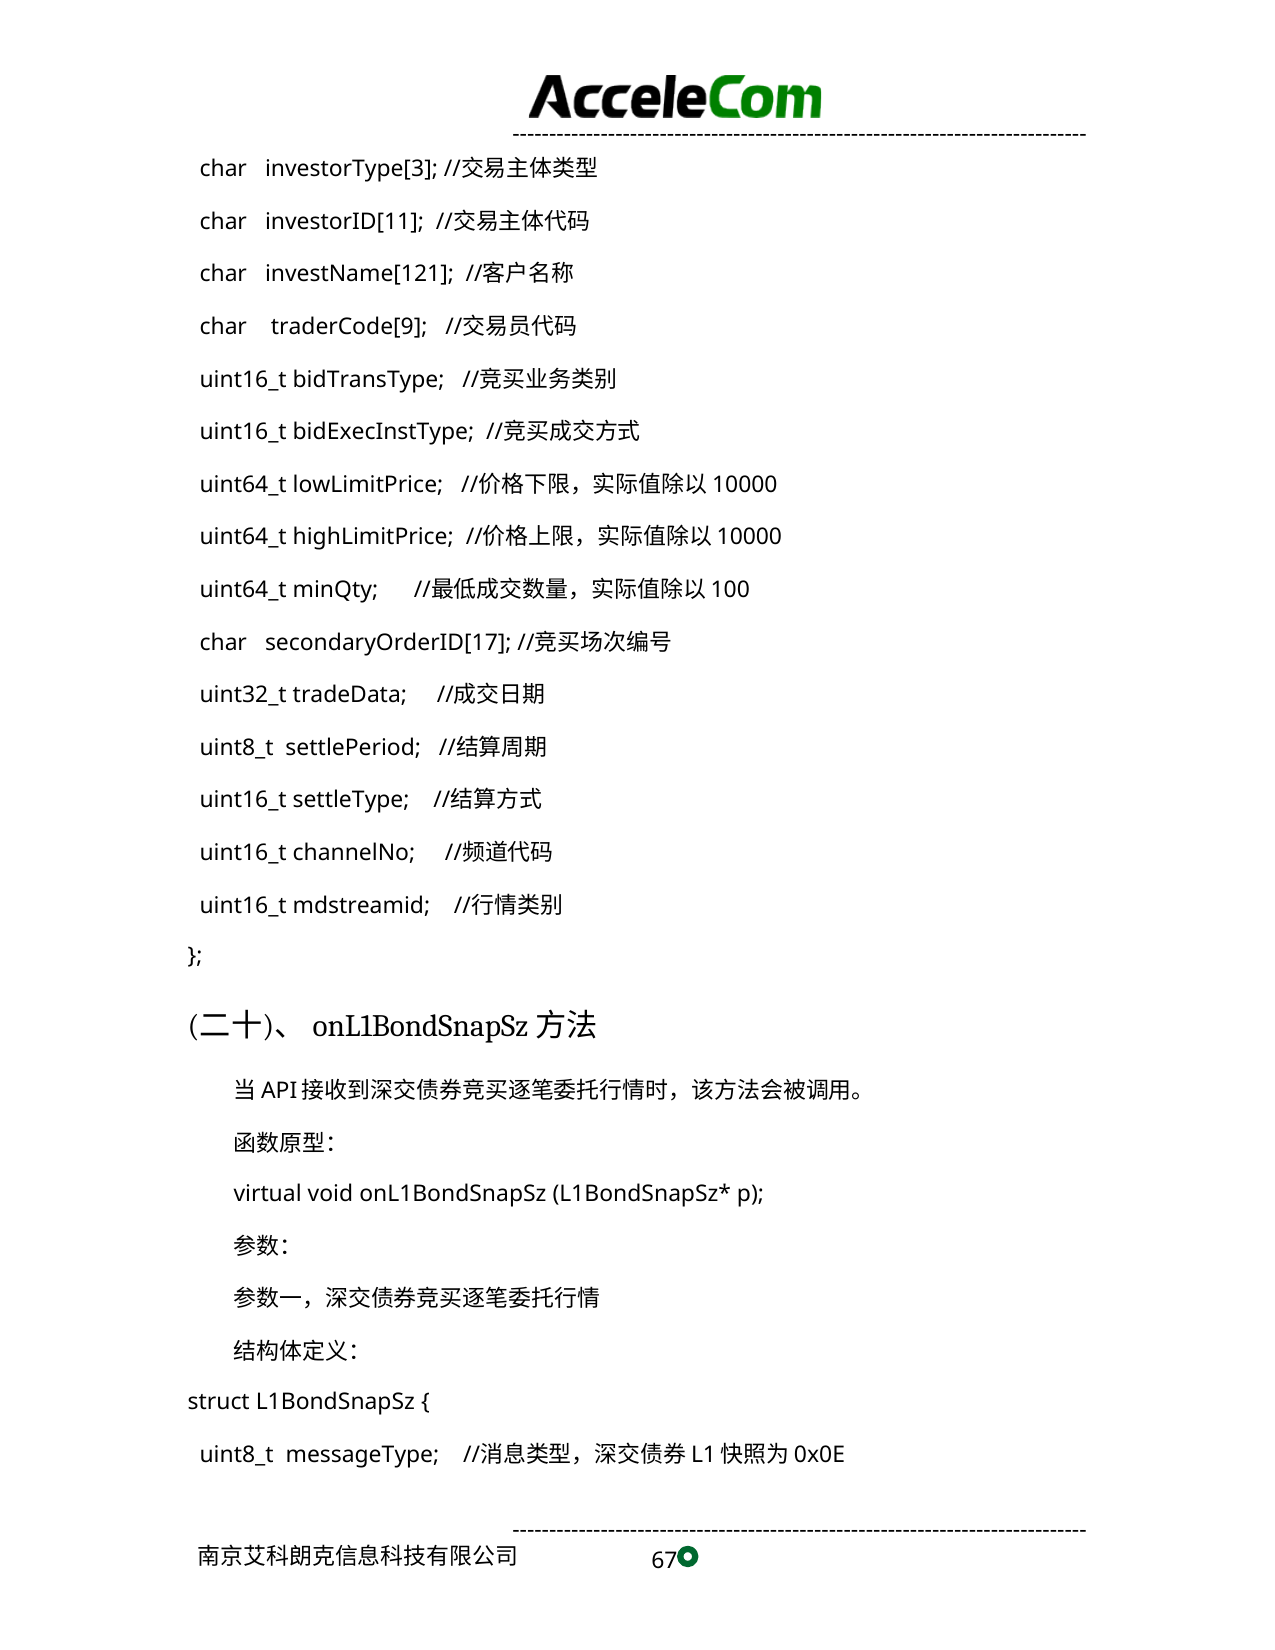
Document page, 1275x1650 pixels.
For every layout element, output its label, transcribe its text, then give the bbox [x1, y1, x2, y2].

list onL1BondSnapSz方法 [187, 1000, 1087, 1045]
text 当API接收到深交债券竞买逐笔委托行情时，该方法会被调用。 [187, 1072, 1087, 1106]
text 结构体定义： [187, 1333, 1087, 1366]
picture [528, 75, 822, 118]
text uint16_t mdstreamid; //行情类别 [187, 886, 1087, 920]
text uint32_t tradeData; //成交日期 [187, 676, 1087, 709]
text uint16_t bidExecInstType; //竞买成交方式 [187, 413, 1087, 446]
text uint64_t highLimitPrice; //价格上限，实际值除以10000 [187, 518, 1087, 552]
text uint16_t bidTransType; //竞买业务类别 [187, 360, 1087, 394]
text }; [187, 939, 1087, 970]
text uint64_t lowLimitPrice; //价格下限，实际值除以10000 [187, 466, 1087, 499]
text char investName[121]; //客户名称 [187, 255, 1087, 288]
text uint16_t channelNo; //频道代码 [187, 834, 1087, 867]
text 参数： [187, 1228, 1087, 1261]
text struct L1BondSnapSz { [187, 1385, 1087, 1416]
text 函数原型： [187, 1125, 1087, 1158]
text uint16_t settleType; //结算方式 [187, 781, 1087, 814]
text uint8_t messageType; //消息类型，深交债券L1快照为0x0E [187, 1436, 1087, 1469]
text 参数一，深交债券竞买逐笔委托行情 [187, 1280, 1087, 1313]
text virtual void onL1BondSnapSz (L1BondSnapSz* p); [187, 1177, 1087, 1208]
text char secondaryOrderID[17]; //竞买场次编号 [187, 623, 1087, 657]
text char investorType[3]; //交易主体类型 [187, 150, 1087, 183]
text char investorID[11]; //交易主体代码 [187, 203, 1087, 236]
text uint8_t settlePeriod; //结算周期 [187, 729, 1087, 762]
text char traderCode[9]; //交易员代码 [187, 308, 1087, 341]
text uint64_t minQty; //最低成交数量，实际值除以100 [187, 571, 1087, 604]
